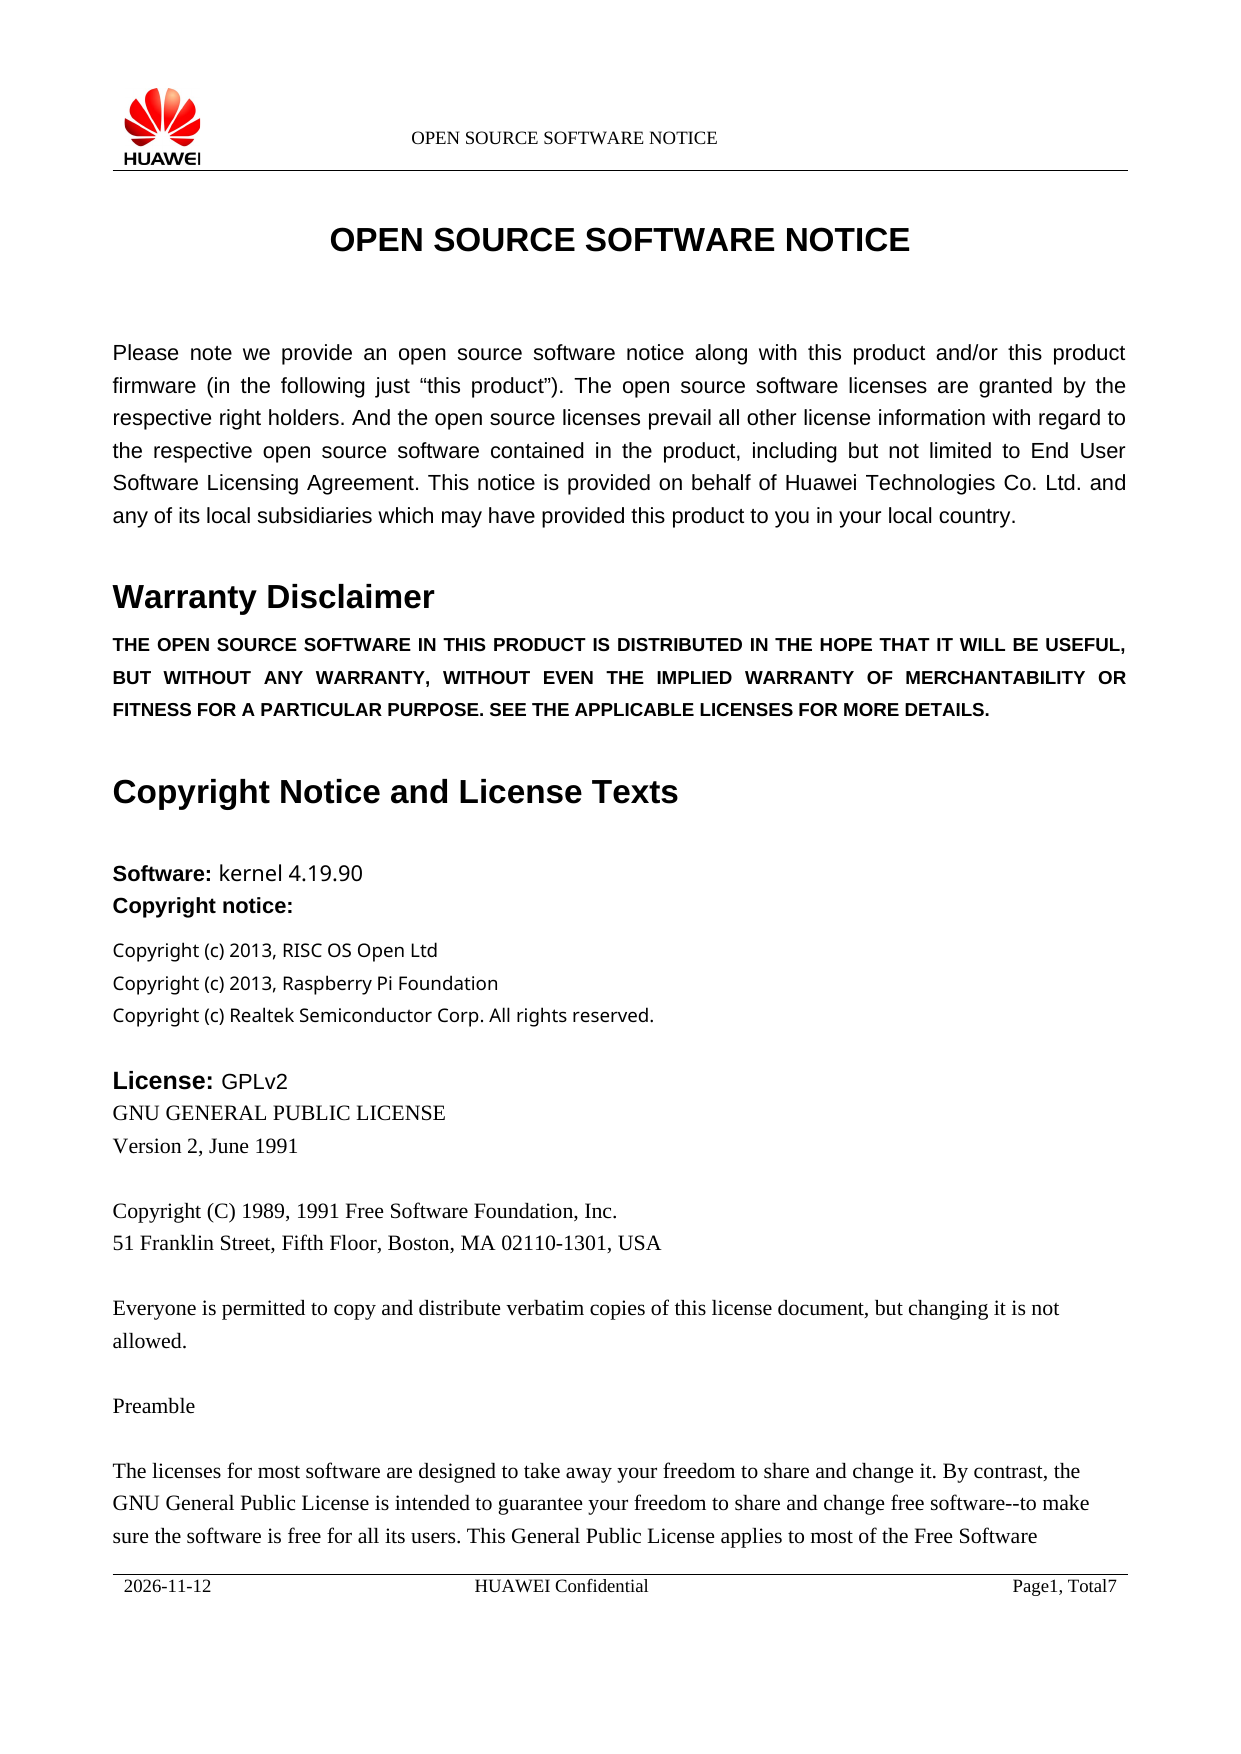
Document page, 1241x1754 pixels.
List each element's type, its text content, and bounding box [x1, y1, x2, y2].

text License: GPLv2 [112, 1064, 1128, 1096]
text Warranty Disclaimer [112, 564, 1128, 629]
text The open source software in this product is distributed in the hope that it will be useful, but WITHOUT ANY WARRANTY, without even the implied warranty of MERCHANTABILITY or FITNESS FOR A PARTICULAR PURPOSE. See the applicable licenses for more details. [112, 629, 1128, 726]
title Software: kernel 4.19.90 [112, 856, 1128, 889]
text Copyright (c) 2013, RISC OS Open Ltd [112, 934, 1128, 966]
text Copyright Notice and License Texts [112, 759, 1128, 824]
text Copyright notice: [112, 889, 1128, 921]
text Copyright (c) 2013, Raspberry Pi Foundation [112, 966, 1128, 999]
text Please note we provide an open source software notice along with this product and/or this product firmware (in the following just “this product”). The open source software licenses are granted by the respective right holders. And the open source licenses prevail all other license information with regard to the respective open source software contained in the product, including but not limited to End User Software Licensing Agreement. This notice is provided on behalf of Huawei Technologies Co. Ltd. and any of its local subsidiaries which may have provided this product to you in your local country. [112, 336, 1128, 531]
text Copyright (c) Realtek Semiconductor Corp. All rights reserved. [112, 999, 1128, 1031]
picture [124, 88, 201, 165]
text OPEN SOURCE SOFTWARE NOTICE [112, 206, 1128, 271]
